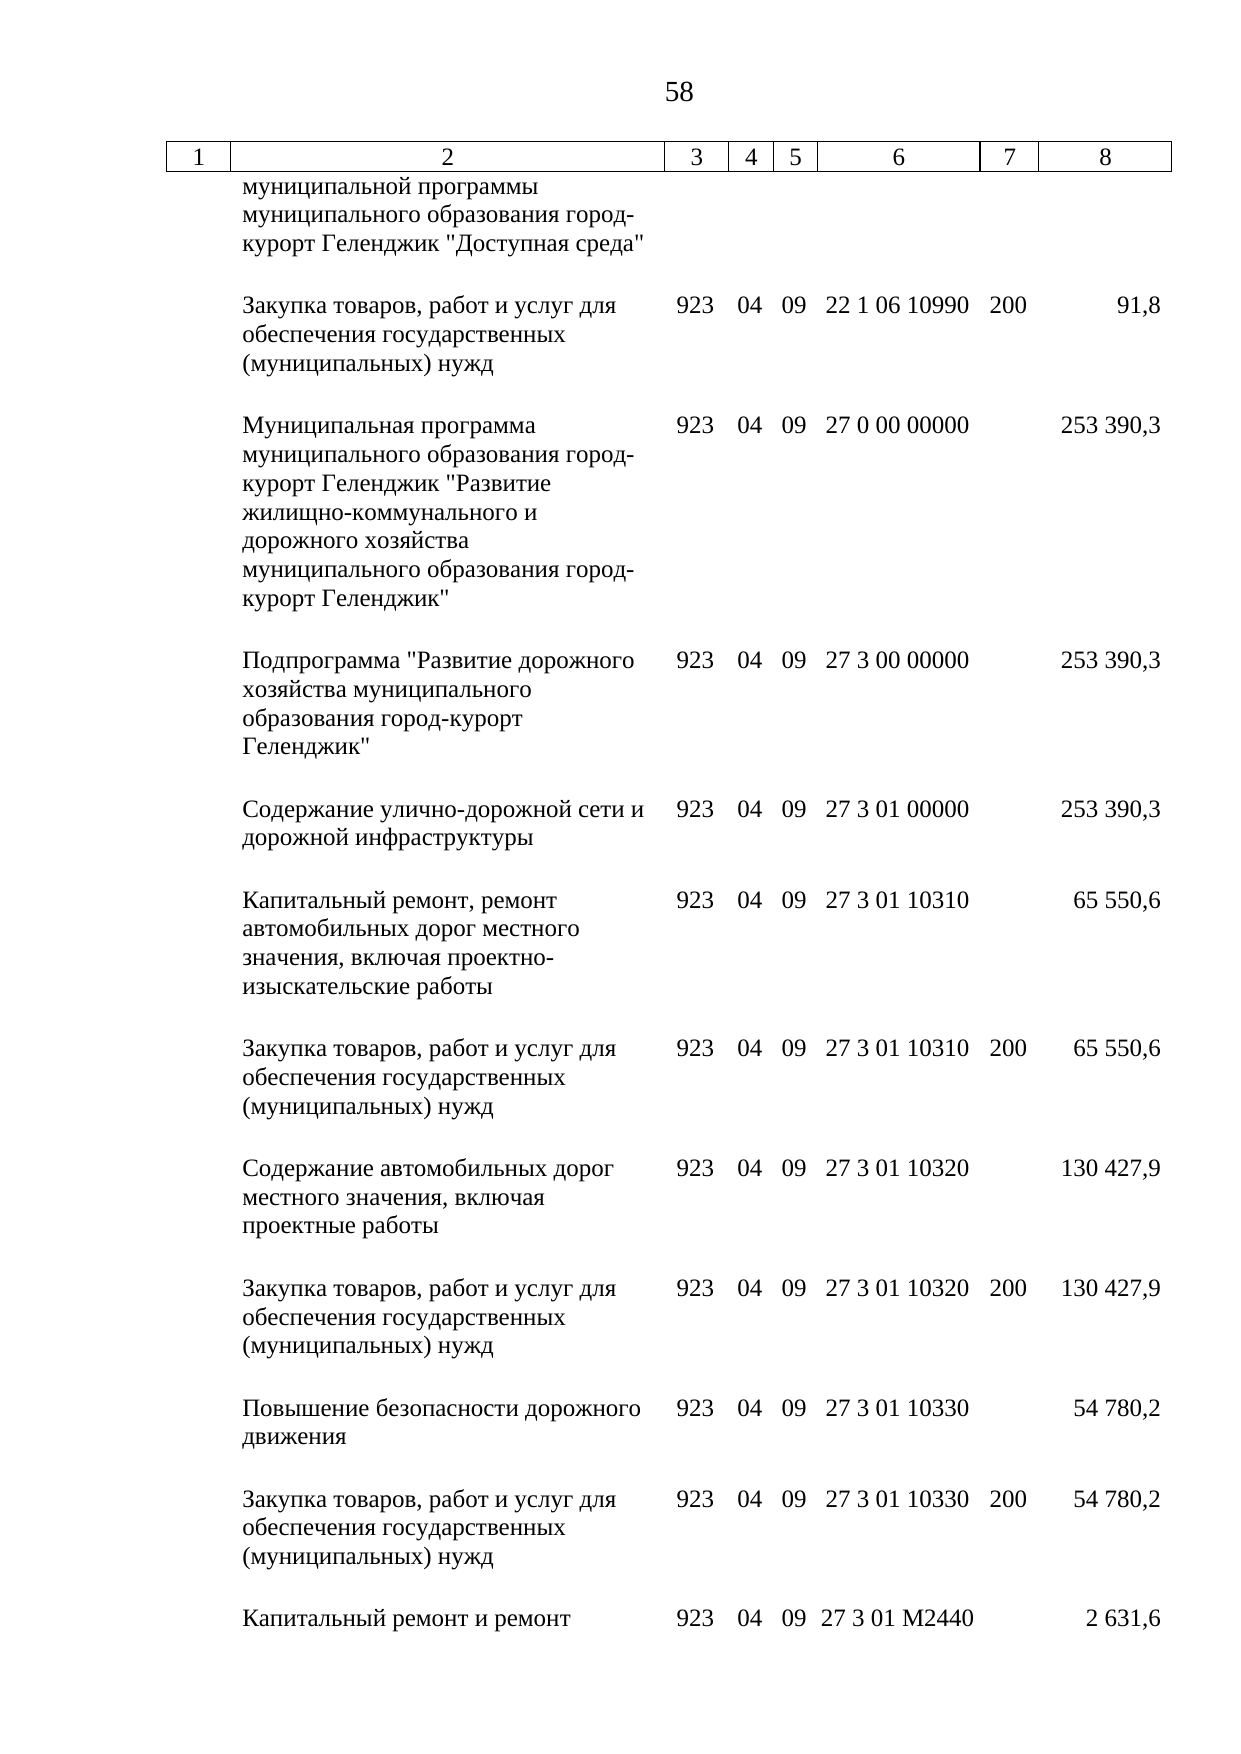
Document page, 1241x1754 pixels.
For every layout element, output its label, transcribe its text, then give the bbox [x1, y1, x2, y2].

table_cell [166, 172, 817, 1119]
table_header 1 [167, 142, 230, 171]
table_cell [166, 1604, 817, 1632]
table_header 5 [774, 142, 817, 171]
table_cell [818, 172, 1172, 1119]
table_header 3 [665, 142, 728, 171]
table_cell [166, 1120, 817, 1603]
table_header 8 [1039, 142, 1171, 171]
table_header 7 [981, 142, 1038, 171]
table_header 6 [818, 142, 979, 171]
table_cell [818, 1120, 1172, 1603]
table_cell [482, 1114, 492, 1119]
table_header 2 [231, 142, 664, 171]
table_header 4 [729, 142, 773, 171]
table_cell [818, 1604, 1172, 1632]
